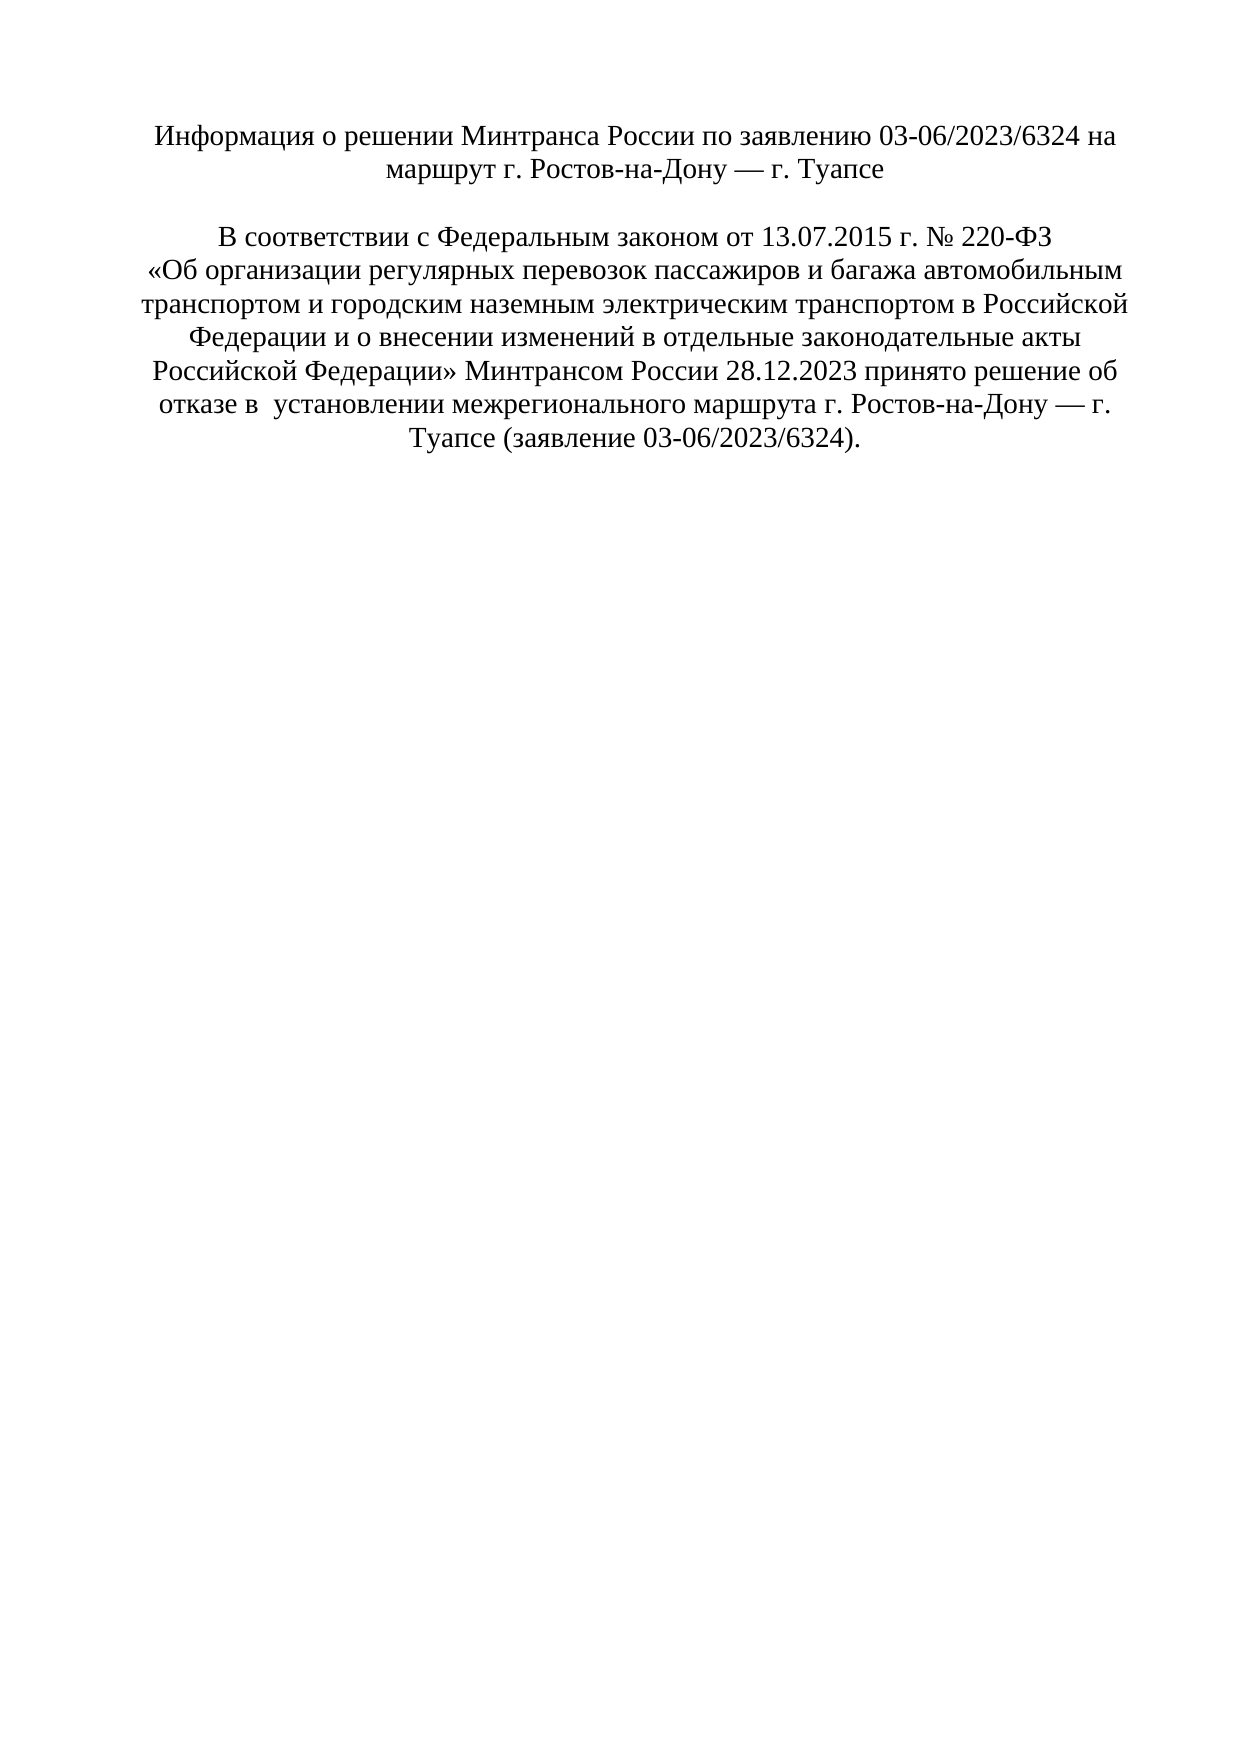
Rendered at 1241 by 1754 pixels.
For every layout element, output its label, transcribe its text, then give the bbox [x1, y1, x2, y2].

text Информация о решении Минтранса России по заявлению 03-06/2023/6324 на маршрут г. Ростов-на-Дону — г. Туапсе [118, 118, 1152, 185]
text В соответствии с Федеральным законом от 13.07.2015 г. № 220-ФЗ «Об организации регулярных перевозок пассажиров и багажа автомобильным транспортом и городским наземным электрическим транспортом в Российской Федерации и о внесении изменений в отдельные законодательные акты Российской Федерации» Минтрансом России 28.12.2023 принято решение об отказе в установлении межрегионального маршрута г. Ростов-на-Дону — г. Туапсе (заявление 03-06/2023/6324). [118, 219, 1152, 453]
